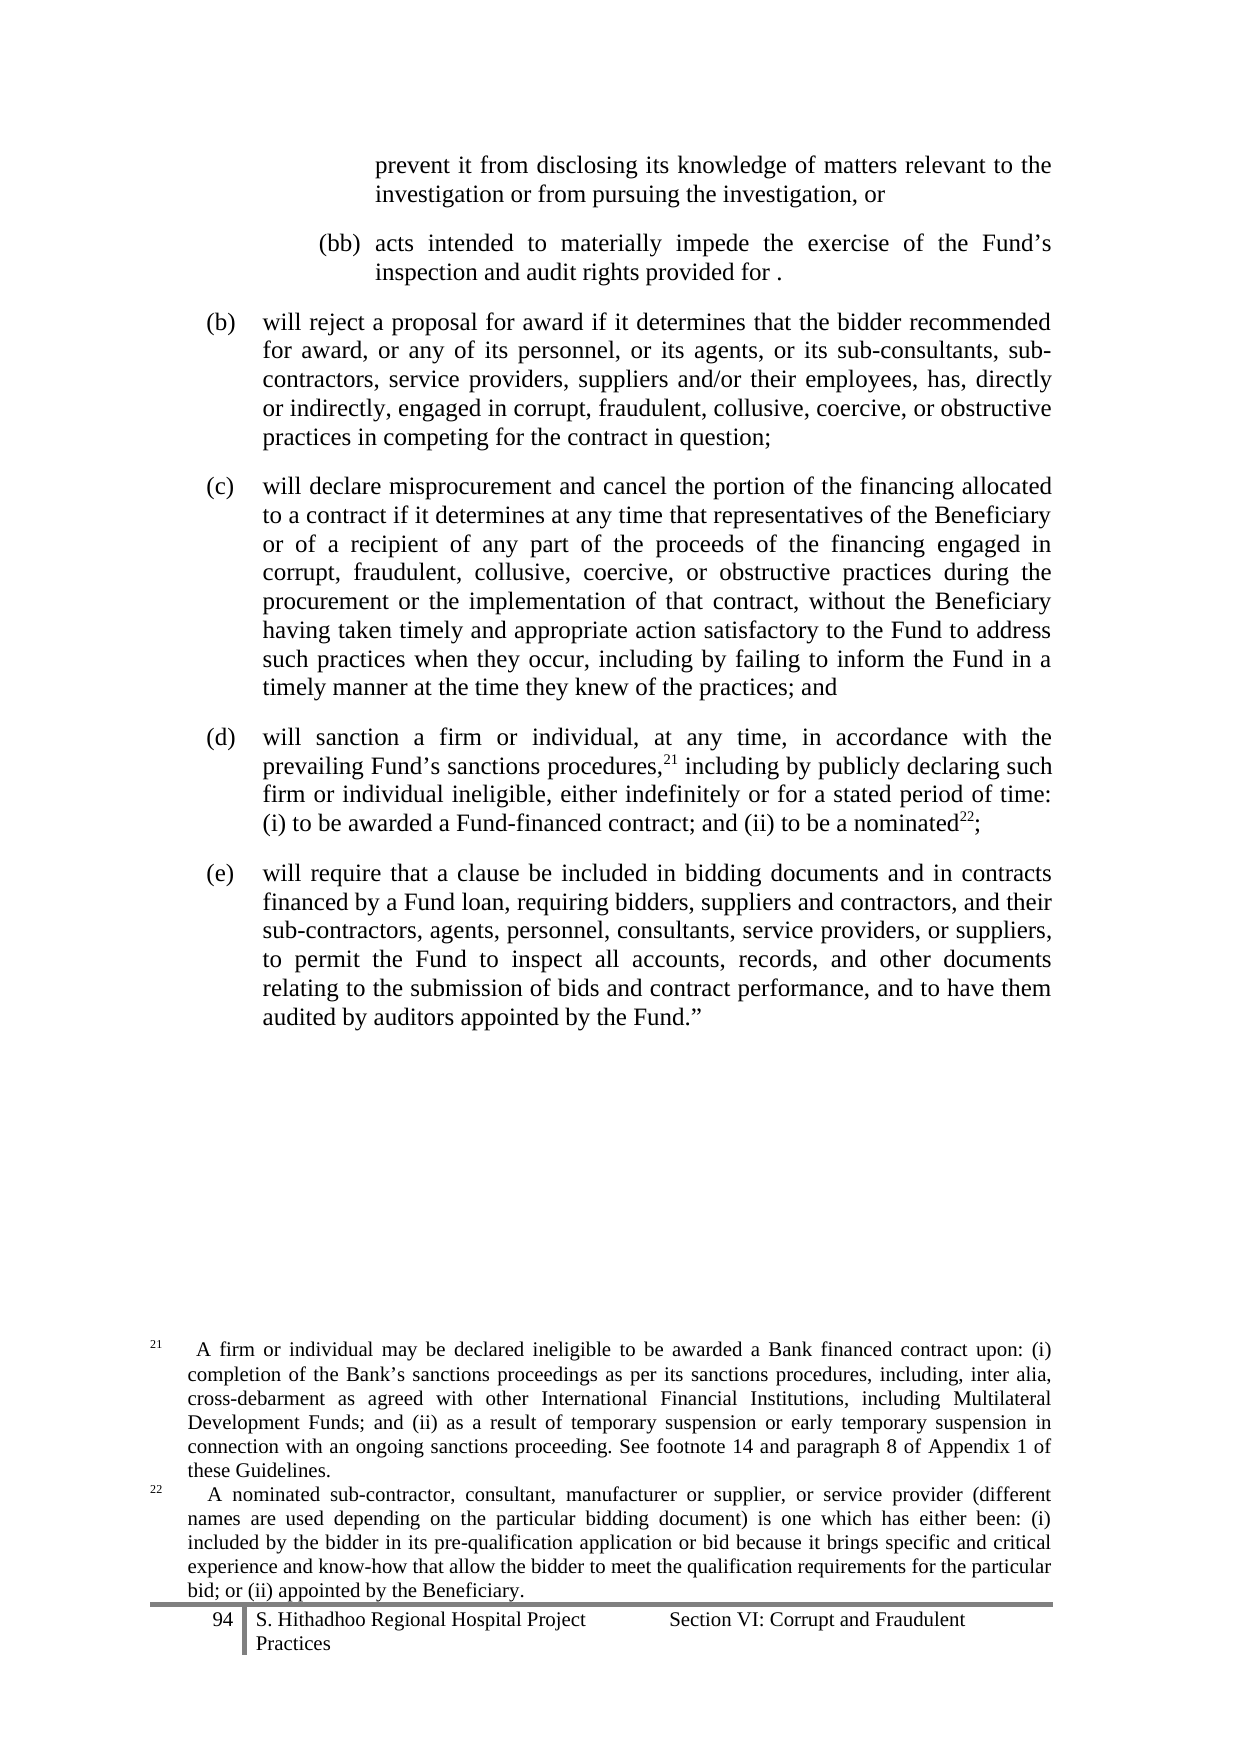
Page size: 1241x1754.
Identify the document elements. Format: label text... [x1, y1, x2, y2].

text (bb) acts intended to materially impede the exercise of the Fund’s inspection and audit rights provided for . [319, 228, 1053, 286]
text (e) will require that a clause be included in bidding documents and in contracts financed by a Fund loan, requiring bidders, suppliers and contractors, and their sub-contractors, agents, personnel, consultants, service providers, or suppliers, to permit the Fund to inspect all accounts, records, and other documents relating to the submission of bids and contract performance, and to have them audited by auditors appointed by the Fund.” [206, 858, 1053, 1030]
text (aa) deliberately destroying, falsifying, altering, or concealing of evidence material to the investigation or making false statements to investigators in order to materially impede a Fund investigation into allegations of a corrupt, fraudulent, coercive or collusive practice; and/or threatening, harassing or intimidating any party to prevent it from disclosing its knowledge of matters relevant to the investigation or from pursuing the investigation, or [319, 150, 1053, 207]
text (b) will reject a proposal for award if it determines that the bidder recommended for award, or any of its personnel, or its agents, or its sub-consultants, sub-contractors, service providers, suppliers and/or their employees, has, directly or indirectly, engaged in corrupt, fraudulent, collusive, coercive, or obstructive practices in competing for the contract in question; [206, 307, 1053, 450]
text (c) will declare misprocurement and cancel the portion of the financing allocated to a contract if it determines at any time that representatives of the Beneficiary or of a recipient of any part of the proceeds of the financing engaged in corrupt, fraudulent, collusive, coercive, or obstructive practices during the procurement or the implementation of that contract, without the Beneficiary having taken timely and appropriate action satisfactory to the Fund to address such practices when they occur, including by failing to inform the Fund in a timely manner at the time they knew of the practices; and [206, 471, 1053, 701]
text (d) will sanction a firm or individual, at any time, in accordance with the prevailing Fund’s sanctions procedures, including by publicly declaring such firm or individual ineligible, either indefinitely or for a stated period of time: (i) to be awarded a Fund-financed contract; and (ii) to be a nominated; [206, 722, 1053, 837]
